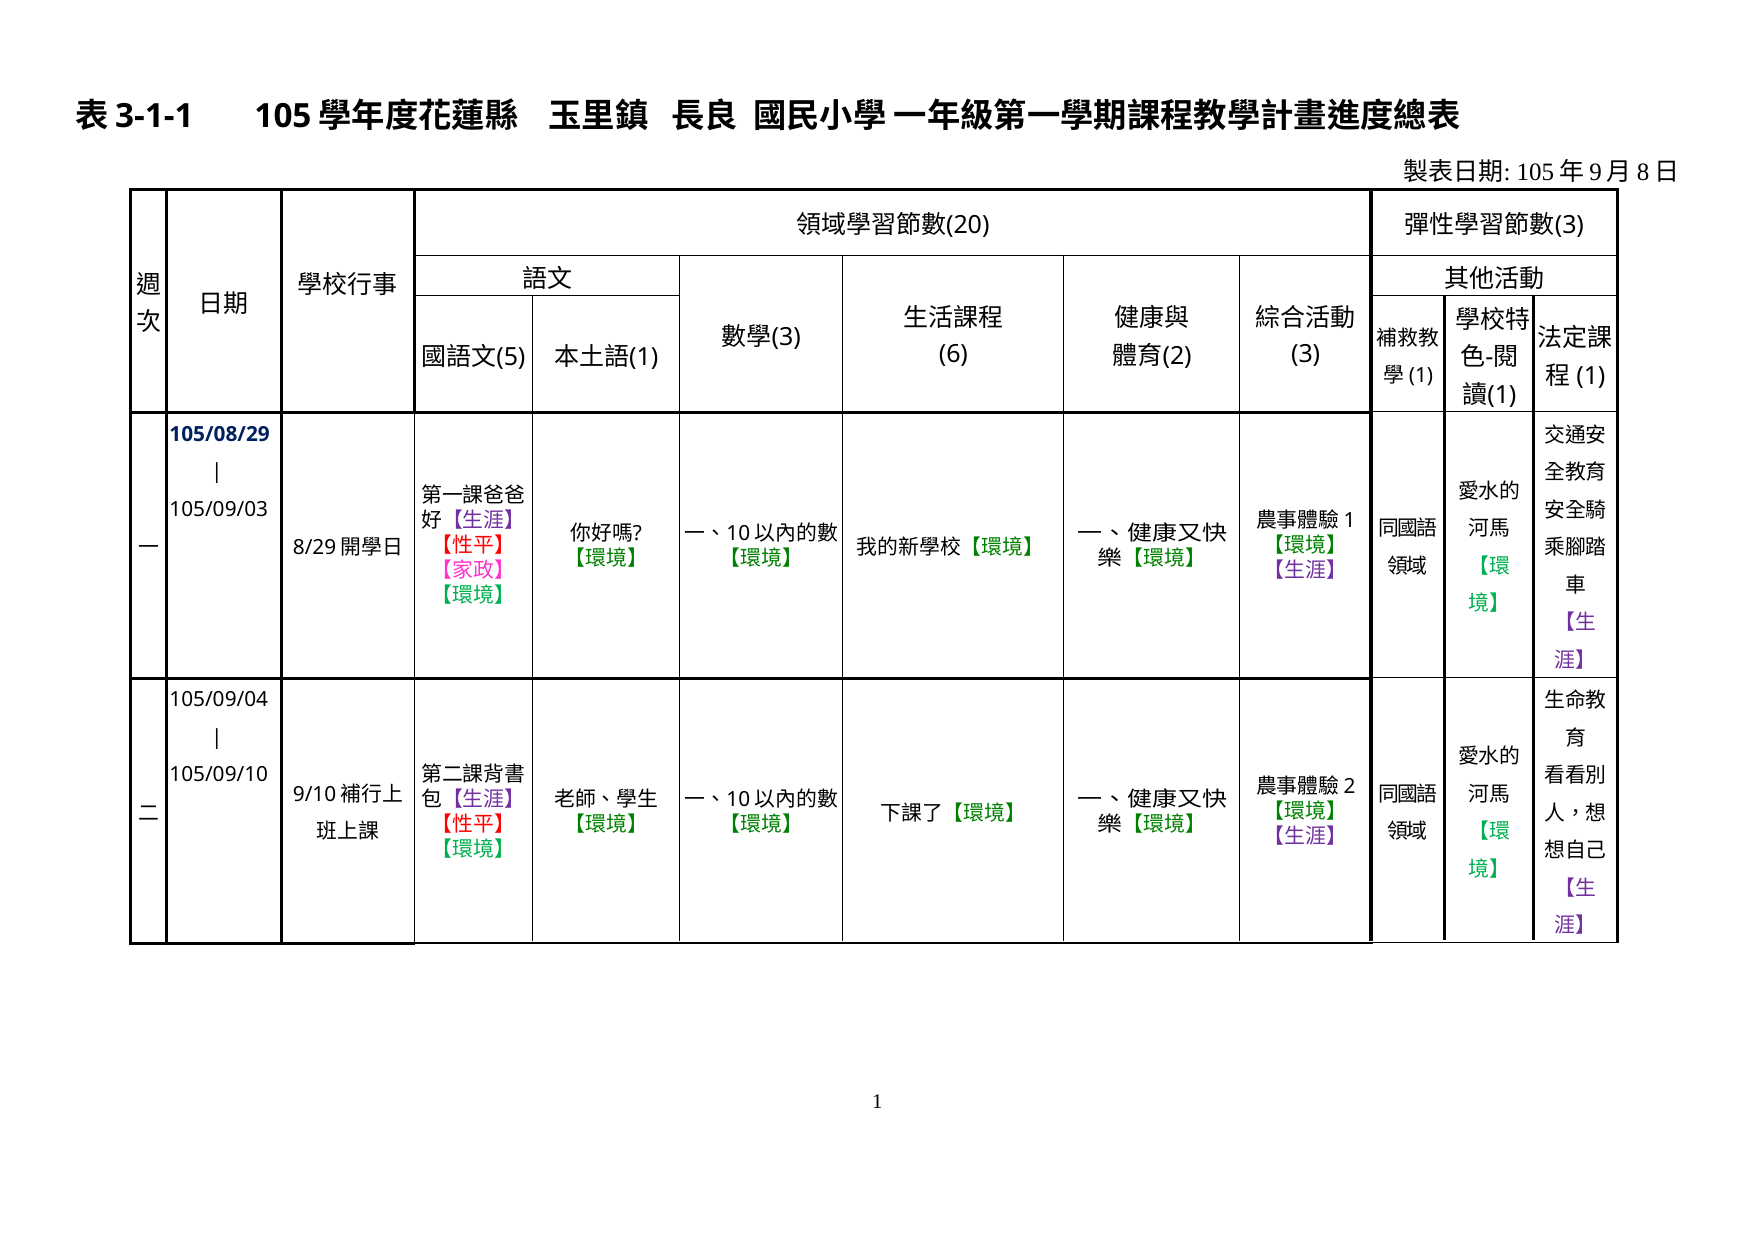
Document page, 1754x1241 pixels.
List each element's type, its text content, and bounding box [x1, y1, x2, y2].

table_header 彈性學習節數(3) [1373, 191, 1616, 255]
table_header 日期 [168, 191, 280, 411]
table_cell 老師、學生 【環境】 [532, 680, 680, 942]
table_cell 9/10補行上 班上課 [283, 680, 414, 942]
table_cell 法定課程 (1) [1535, 296, 1616, 411]
table_cell 農事體驗2【環境】 【生涯】 [1240, 680, 1371, 942]
table_cell 105/08/29 | 105/09/03 [168, 414, 280, 677]
table_cell 105/09/04 | 105/09/10 [168, 680, 280, 942]
table_cell 綜合活動 (3) [1240, 256, 1369, 411]
table_cell 第一課爸爸好【生涯】 【性平】 【家政】 【環境】 [415, 414, 532, 677]
table_cell 補救教學 (1) [1373, 296, 1443, 411]
table_cell 交通安全教育 安全騎乘腳踏車 【生涯】 [1535, 412, 1616, 677]
table_cell 本土語(1) [533, 296, 679, 411]
table_header 領域學習節數(20) [416, 191, 1369, 255]
table_cell 下課了【環境】 [842, 680, 1064, 942]
text 製表日期: 105年9月8日 [75, 151, 1679, 188]
table_cell 第二課背書包【生涯】 【性平】 【環境】 [415, 680, 532, 942]
table_cell 一 [132, 414, 165, 677]
table_cell 其他活動 [1373, 256, 1616, 295]
table_cell 同國語領域 [1373, 412, 1443, 677]
table_cell 生活課程 (6) [843, 256, 1063, 411]
table_cell 國語文(5) [416, 296, 532, 411]
table_cell 語文 [416, 256, 679, 295]
table_cell 我的新學校【環境】 [843, 414, 1063, 677]
table_cell 同國語領域 [1371, 678, 1445, 942]
table_cell 健康與 體育(2) [1064, 256, 1239, 411]
table_cell 學校特色-閱讀(1) [1446, 296, 1532, 411]
text 表3-1-1 105學年度花蓮縣 玉里鎮 長良 國民小學 一年級第一學期課程教學計畫進度總表 [75, 76, 1679, 151]
table_header 週 次 [132, 191, 165, 411]
table_cell 數學(3) [680, 256, 842, 411]
table_cell 生命教育 看看別人，想想自己【生涯】 [1533, 678, 1616, 942]
table_cell 一、健康又快樂【環境】 [1064, 414, 1239, 677]
table_cell 農事體驗1【環境】 【生涯】 [1240, 414, 1369, 677]
table_cell 8/29開學日 [283, 414, 414, 677]
table_cell 愛水的河馬【環境】 [1445, 678, 1533, 942]
table_cell 二 [132, 680, 165, 942]
table_cell 你好嗎? 【環境】 [533, 414, 679, 677]
table_cell 愛水的河馬【環境】 [1446, 412, 1532, 677]
table_cell 一、10以內的數【環境】 [680, 414, 842, 677]
table_header 學校行事 [283, 191, 413, 411]
table_cell 一、健康又快樂【環境】 [1064, 680, 1240, 942]
table_cell 一、10以內的數【環境】 [680, 680, 842, 942]
